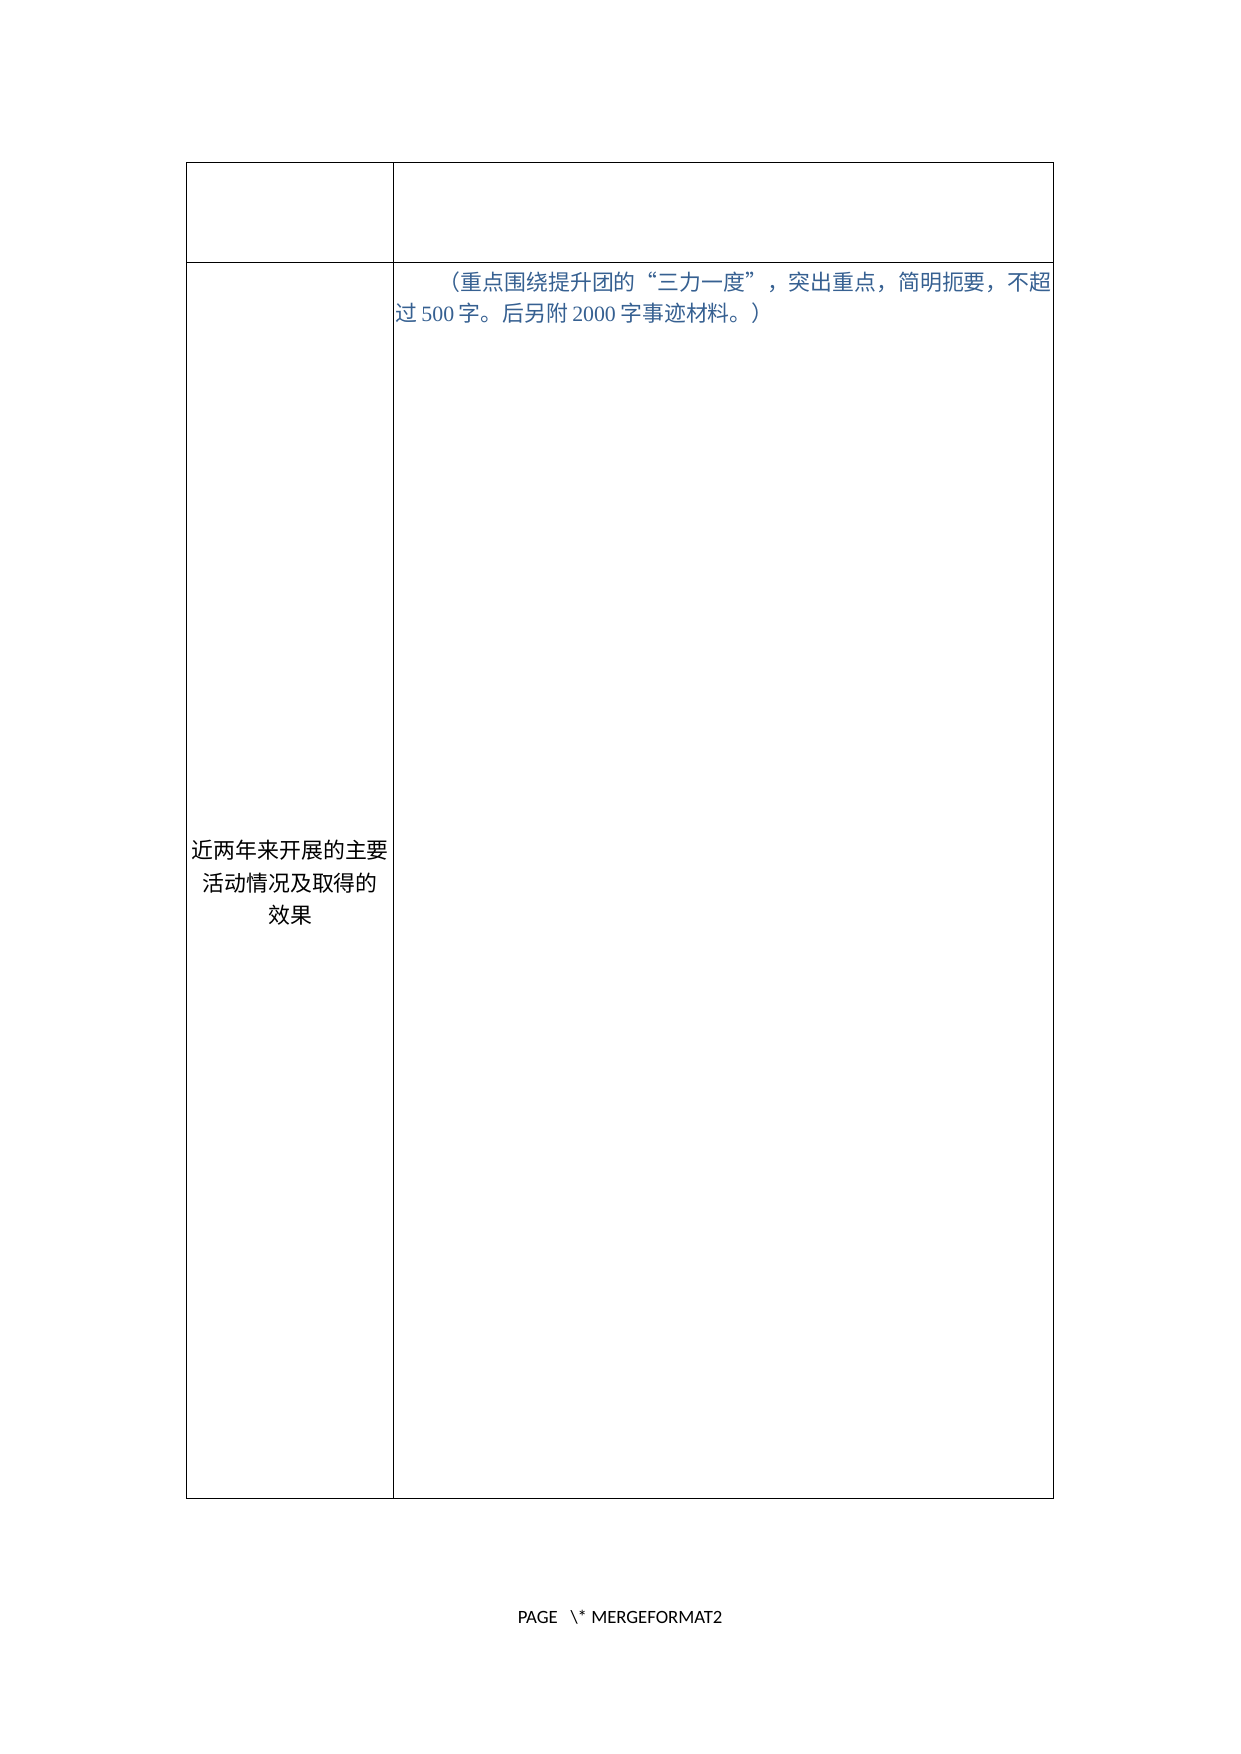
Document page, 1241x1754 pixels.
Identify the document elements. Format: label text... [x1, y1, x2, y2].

table_cell 近两年来开展的主要活动情况及取得的 效果 [187, 263, 393, 1498]
table_cell （重点围绕提升团的“三力一度”，突出重点，简明扼要，不超过500字。后另附2000字事迹材料。） [394, 263, 1053, 1498]
